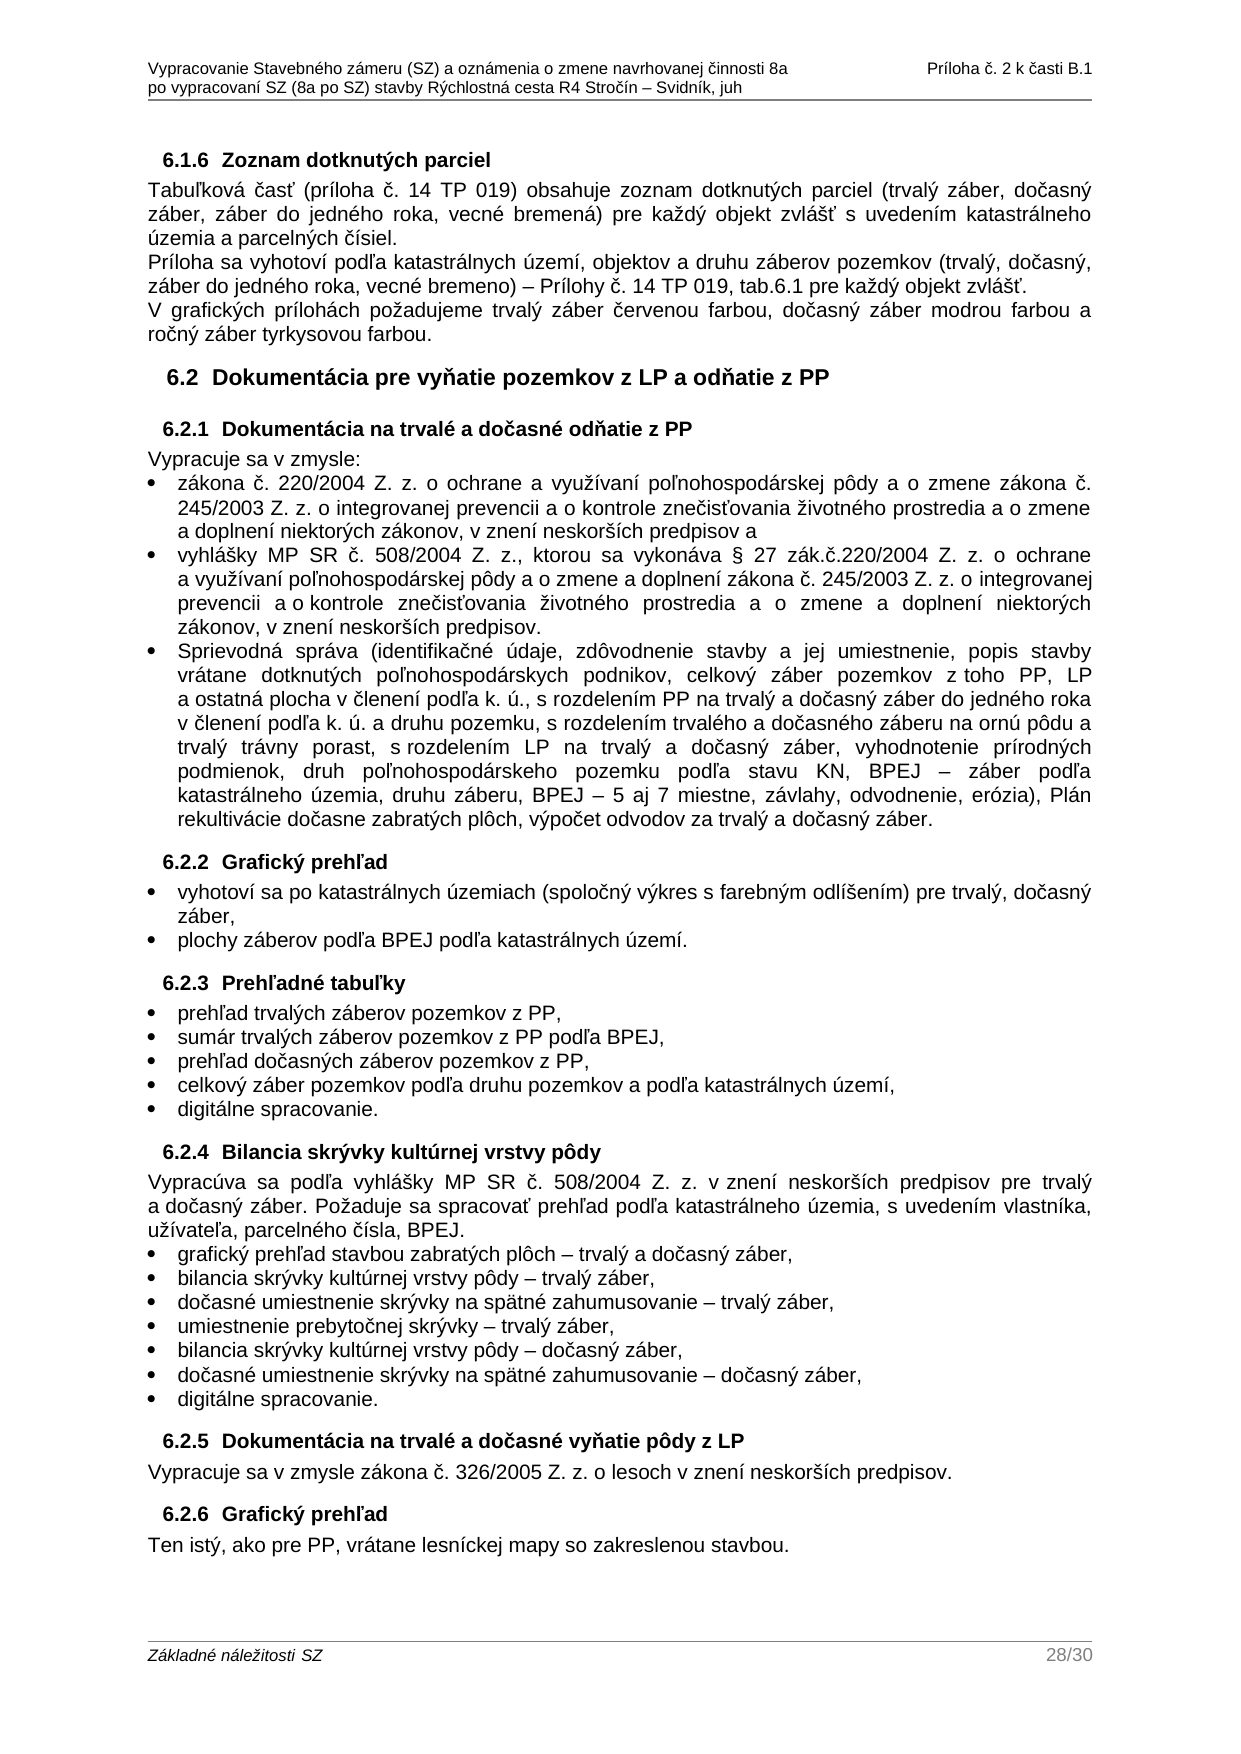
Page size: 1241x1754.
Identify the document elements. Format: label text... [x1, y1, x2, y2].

text Ten istý, ako pre PP, vrátane lesníckej mapy so zakreslenou stavbou. [148, 1532, 1092, 1556]
text V grafických prílohách požadujeme trvalý záber červenou farbou, dočasný záber modrou farbou a ročný záber tyrkysovou farbou. [148, 298, 1092, 346]
list digitálne spracovanie. [148, 1097, 1092, 1121]
list vyhlášky MP SR č. 508/2004 Z. z., ktorou sa vykonáva § 27 zák.č.220/2004 Z. z. o ochrane a využívaní poľnohospodárskej pôdy a o zmene a doplnení zákona č. 245/2003 Z. z. o integrovanej prevencii a o kontrole znečisťovania životného prostredia a o zmene a doplnení niektorých zákonov, v znení neskorších predpisov. [148, 543, 1092, 639]
list grafický prehľad stavbou zabratých plôch – trvalý a dočasný záber, [148, 1242, 1092, 1266]
list Zoznam dotknutých parciel [162, 148, 1092, 172]
text Vypracuje sa v zmysle: [148, 447, 1092, 471]
list dočasné umiestnenie skrývky na spätné zahumusovanie – trvalý záber, [148, 1290, 1092, 1314]
list Dokumentácia pre vyňatie pozemkov z LP a odňatie z PP [166, 364, 1092, 391]
list Sprievodná správa (identifikačné údaje, zdôvodnenie stavby a jej umiestnenie, popis stavby vrátane dotknutých poľnohospodárskych podnikov, celkový záber pozemkov z toho PP, LP a ostatná plocha v členení podľa k. ú., s rozdelením PP na trvalý a dočasný záber do jedného roka v členení podľa k. ú. a druhu pozemku, s rozdelením trvalého a dočasného záberu na ornú pôdu a trvalý trávny porast, s rozdelením LP na trvalý a dočasný záber, vyhodnotenie prírodných podmienok, druh poľnohospodárskeho pozemku podľa stavu KN, BPEJ – záber podľa katastrálneho územia, druhu záberu, BPEJ – 5 aj 7 miestne, závlahy, odvodnenie, erózia), Plán rekultivácie dočasne zabratých plôch, výpočet odvodov za trvalý a dočasný záber. [148, 639, 1092, 831]
list Grafický prehľad [162, 850, 1092, 874]
list Prehľadné tabuľky [162, 971, 1092, 995]
list sumár trvalých záberov pozemkov z PP podľa BPEJ, [148, 1025, 1092, 1049]
list prehľad dočasných záberov pozemkov z PP, [148, 1049, 1092, 1073]
list plochy záberov podľa BPEJ podľa katastrálnych území. [148, 928, 1092, 952]
list bilancia skrývky kultúrnej vrstvy pôdy – dočasný záber, [148, 1338, 1092, 1362]
list prehľad trvalých záberov pozemkov z PP, [148, 1001, 1092, 1025]
list vyhotoví sa po katastrálnych územiach (spoločný výkres s farebným odlíšením) pre trvalý, dočasný záber, [148, 880, 1092, 928]
text Vypracúva sa podľa vyhlášky MP SR č. 508/2004 Z. z. v znení neskorších predpisov pre trvalý a dočasný záber. Požaduje sa spracovať prehľad podľa katastrálneho územia, s uvedením vlastníka, užívateľa, parcelného čísla, BPEJ. [148, 1170, 1092, 1242]
list bilancia skrývky kultúrnej vrstvy pôdy – trvalý záber, [148, 1266, 1092, 1290]
list dočasné umiestnenie skrývky na spätné zahumusovanie – dočasný záber, [148, 1362, 1092, 1386]
list Dokumentácia na trvalé a dočasné vyňatie pôdy z LP [162, 1429, 1092, 1453]
list celkový záber pozemkov podľa druhu pozemkov a podľa katastrálnych území, [148, 1073, 1092, 1097]
list Bilancia skrývky kultúrnej vrstvy pôdy [162, 1140, 1092, 1164]
text Príloha sa vyhotoví podľa katastrálnych území, objektov a druhu záberov pozemkov (trvalý, dočasný, záber do jedného roka, vecné bremeno) – Prílohy č. 14 TP 019, tab.6.1 pre každý objekt zvlášť. [148, 250, 1092, 298]
list zákona č. 220/2004 Z. z. o ochrane a využívaní poľnohospodárskej pôdy a o zmene zákona č. 245/2003 Z. z. o integrovanej prevencii a o kontrole znečisťovania životného prostredia a o zmene a doplnení niektorých zákonov, v znení neskorších predpisov a [148, 471, 1092, 543]
list digitálne spracovanie. [148, 1386, 1092, 1411]
text Vypracuje sa v zmysle zákona č. 326/2005 Z. z. o lesoch v znení neskorších predpisov. [148, 1459, 1092, 1483]
text Tabuľková časť (príloha č. 14 TP 019) obsahuje zoznam dotknutých parciel (trvalý záber, dočasný záber, záber do jedného roka, vecné bremená) pre každý objekt zvlášť s uvedením katastrálneho územia a parcelných čísiel. [148, 178, 1092, 250]
list Grafický prehľad [162, 1502, 1092, 1526]
list Dokumentácia na trvalé a dočasné odňatie z PP [162, 417, 1092, 441]
list umiestnenie prebytočnej skrývky – trvalý záber, [148, 1314, 1092, 1338]
